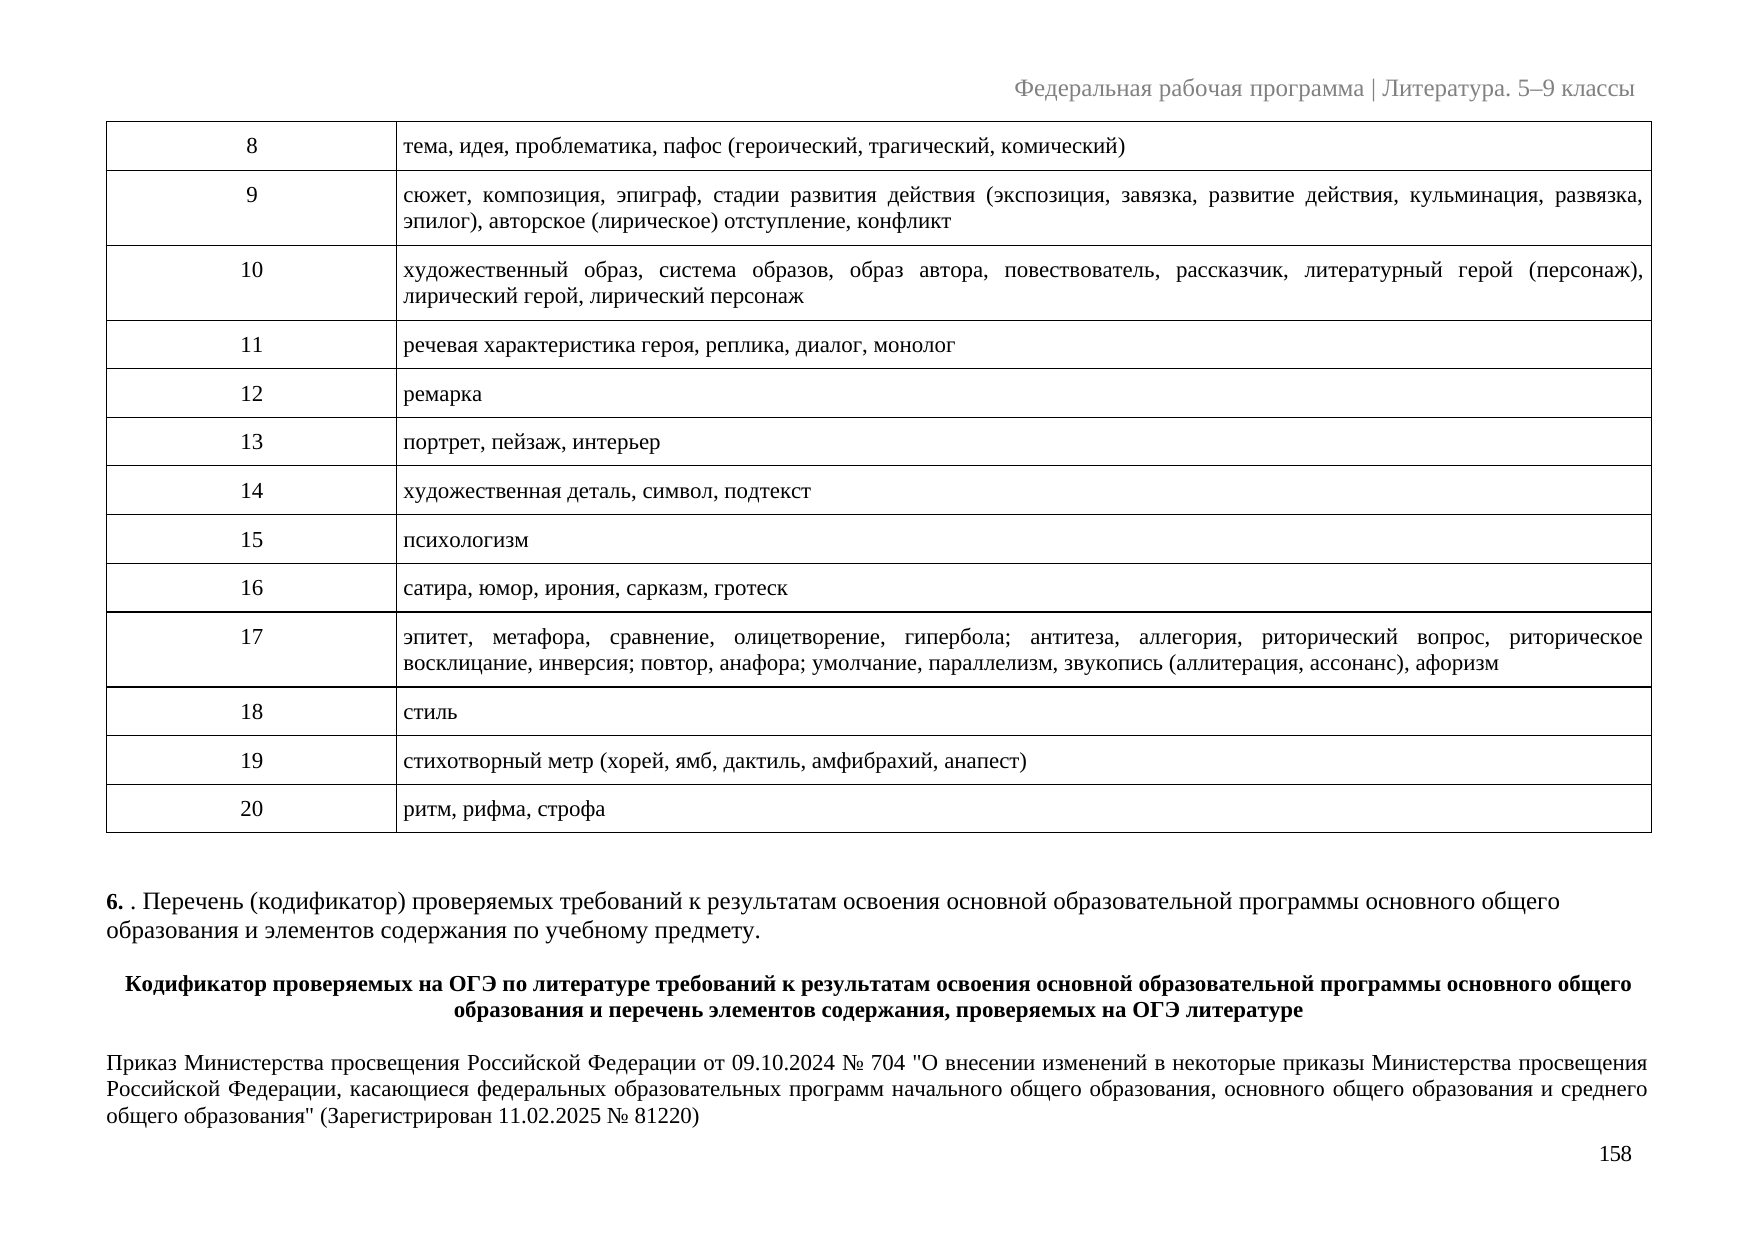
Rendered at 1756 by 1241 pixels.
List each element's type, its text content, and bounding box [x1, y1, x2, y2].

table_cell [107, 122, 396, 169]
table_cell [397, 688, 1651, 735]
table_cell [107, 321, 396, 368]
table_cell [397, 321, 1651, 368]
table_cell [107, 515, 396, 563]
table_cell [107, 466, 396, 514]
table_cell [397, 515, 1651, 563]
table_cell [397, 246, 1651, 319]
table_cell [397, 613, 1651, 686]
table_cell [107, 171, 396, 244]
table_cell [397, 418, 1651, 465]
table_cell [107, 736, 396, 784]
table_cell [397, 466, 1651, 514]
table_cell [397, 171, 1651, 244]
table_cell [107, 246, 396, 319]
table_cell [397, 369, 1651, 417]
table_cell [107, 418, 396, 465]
text Кодификатор проверяемых на ОГЭ по литературе требований к результатам освоения основной образовательной программы основного общего образования и перечень элементов содержания, проверяемых на ОГЭ литературе [106, 970, 1651, 1023]
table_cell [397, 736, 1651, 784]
text Приказ Министерства просвещения Российской Федерации от 09.10.2024 № 704 "О внесении изменений в некоторые приказы Министерства просвещения Российской Федерации, касающиеся федеральных образовательных программ начального общего образования, основного общего образования и среднего общего образования" (Зарегистрирован 11.02.2025 № 81220) [106, 1049, 1651, 1128]
text 6. . Перечень (кодификатор) проверяемых требований к результатам освоения основной образовательной программы основного общего образования и элементов содержания по учебному предмету. [106, 886, 1651, 943]
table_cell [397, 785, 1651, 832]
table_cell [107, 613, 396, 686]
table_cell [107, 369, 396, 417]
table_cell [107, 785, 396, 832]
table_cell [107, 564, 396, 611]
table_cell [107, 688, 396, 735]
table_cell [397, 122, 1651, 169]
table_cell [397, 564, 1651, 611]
